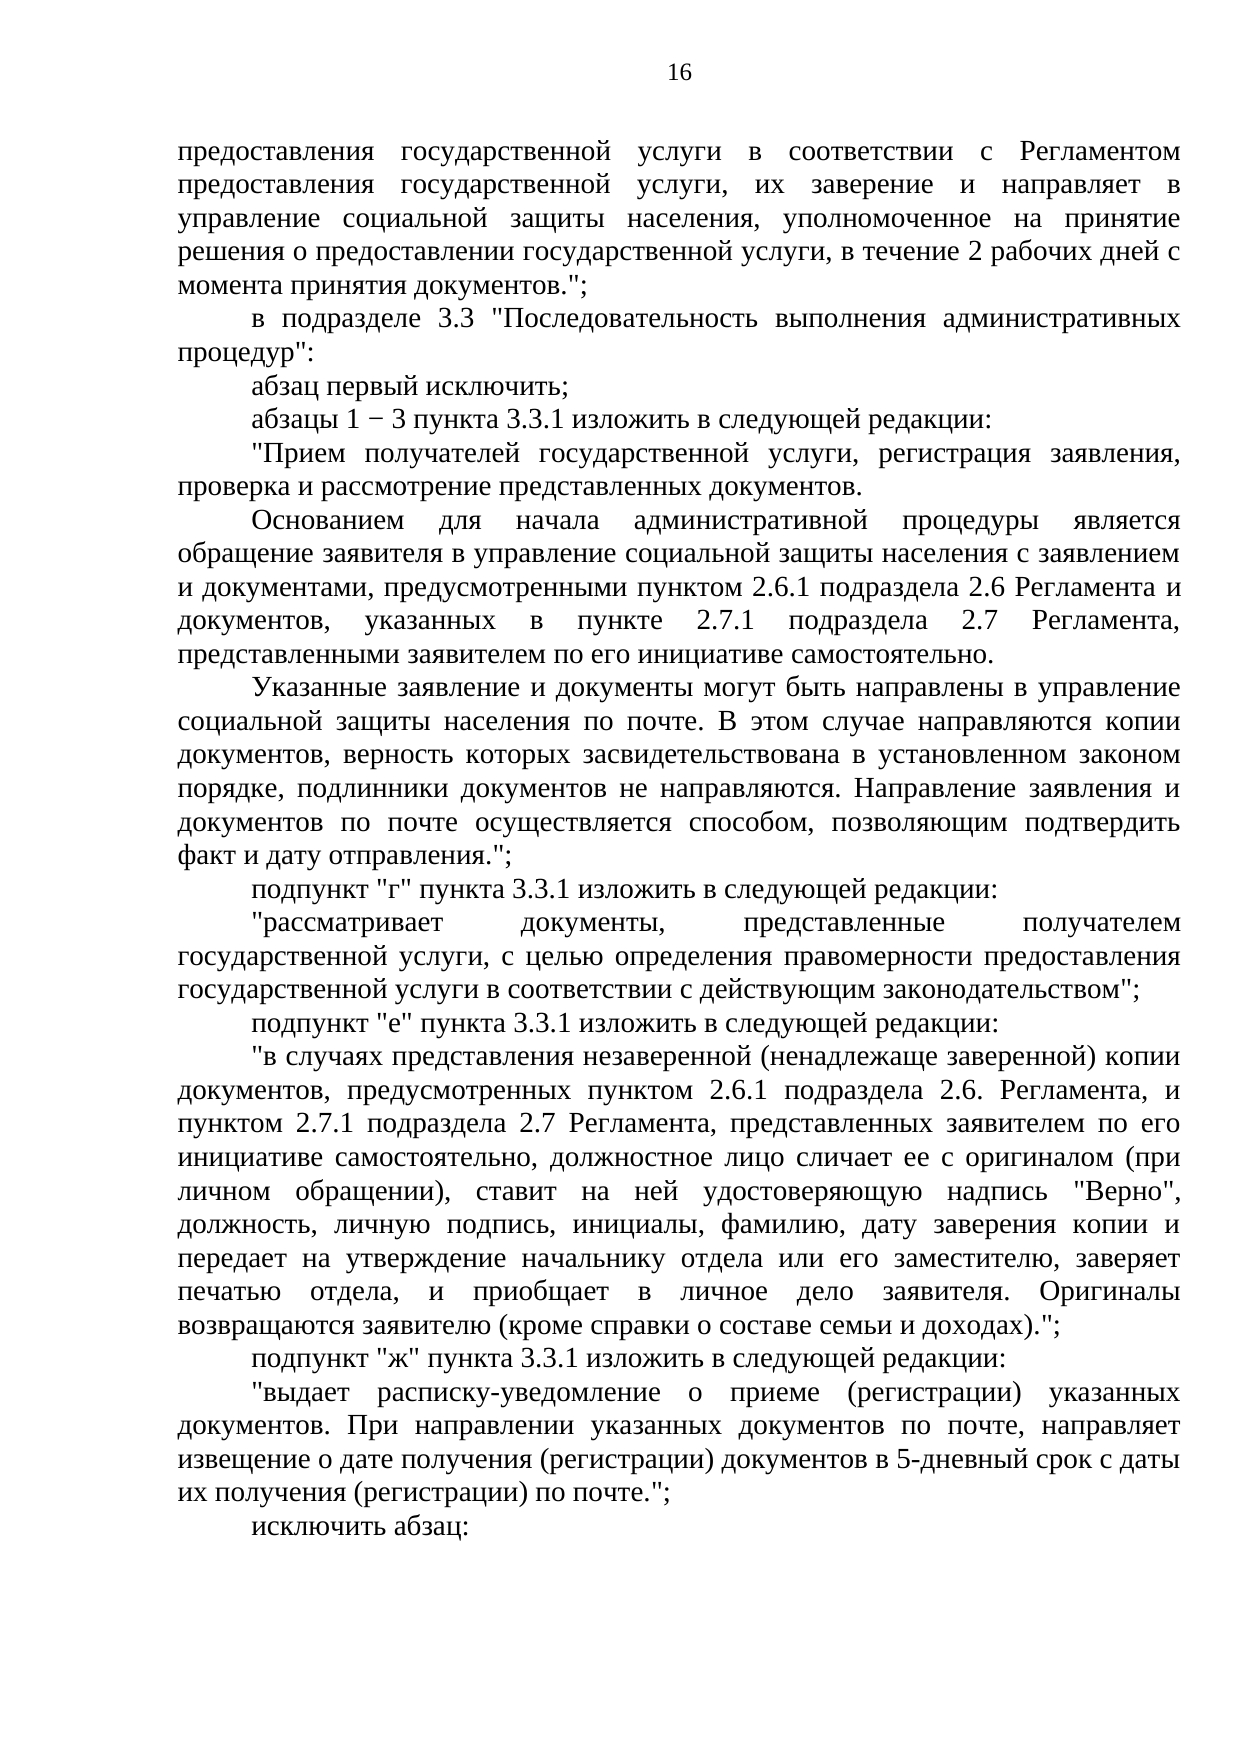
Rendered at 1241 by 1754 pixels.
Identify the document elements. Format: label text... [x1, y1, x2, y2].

text Указанные заявление и документы могут быть направлены в управление социальной защиты населения по почте. В этом случае направляются копии документов, верность которых засвидетельствована в установленном законом порядке, подлинники документов не направляются. Направление заявления и документов по почте осуществляется способом, позволяющим подтвердить факт и дату отправления."; [177, 669, 1181, 871]
text в подразделе 3.3 "Последовательность выполнения административных процедур": [177, 301, 1181, 368]
text "выдает расписку-уведомление о приеме (регистрации) указанных документов. При направлении указанных документов по почте, направляет извещение о дате получения (регистрации) документов в 5-дневный срок с даты их получения (регистрации) по почте."; [177, 1374, 1181, 1508]
text подпункт "г" пункта 3.3.1 изложить в следующей редакции: [177, 871, 1181, 904]
text "в случаях представления незаверенной (ненадлежаще заверенной) копии документов, предусмотренных пунктом 2.6.1 подраздела 2.6. Регламента, и пунктом 2.7.1 подраздела 2.7 Регламента, представленных заявителем по его инициативе самостоятельно, должностное лицо сличает ее с оригиналом (при личном обращении), ставит на ней удостоверяющую надпись "Верно", должность, личную подпись, инициалы, фамилию, дату заверения копии и передает на утверждение начальнику отдела или его заместителю, заверяет печатью отдела, и приобщает в личное дело заявителя. Оригиналы возвращаются заявителю (кроме справки о составе семьи и доходах)."; [177, 1038, 1181, 1340]
text подпункт "е" пункта 3.3.1 изложить в следующей редакции: [177, 1005, 1181, 1038]
text абзацы 1 − 3 пункта 3.3.1 изложить в следующей редакции: [177, 401, 1181, 435]
text "рассматривает документы, представленные получателем государственной услуги, с целью определения правомерности предоставления государственной услуги в соответствии с действующим законодательством"; [177, 904, 1181, 1005]
text Основанием для начала административной процедуры является обращение заявителя в управление социальной защиты населения с заявлением и документами, предусмотренными пунктом 2.6.1 подраздела 2.6 Регламента и документов, указанных в пункте 2.7.1 подраздела 2.7 Регламента, представленными заявителем по его инициативе самостоятельно. [177, 502, 1181, 669]
text "Прием получателей государственной услуги, регистрация заявления, проверка и рассмотрение представленных документов. [177, 435, 1181, 502]
text подпункт "ж" пункта 3.3.1 изложить в следующей редакции: [177, 1340, 1181, 1374]
text абзац первый исключить; [177, 368, 1181, 401]
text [177, 133, 1181, 301]
text исключить абзац: [177, 1508, 1181, 1542]
